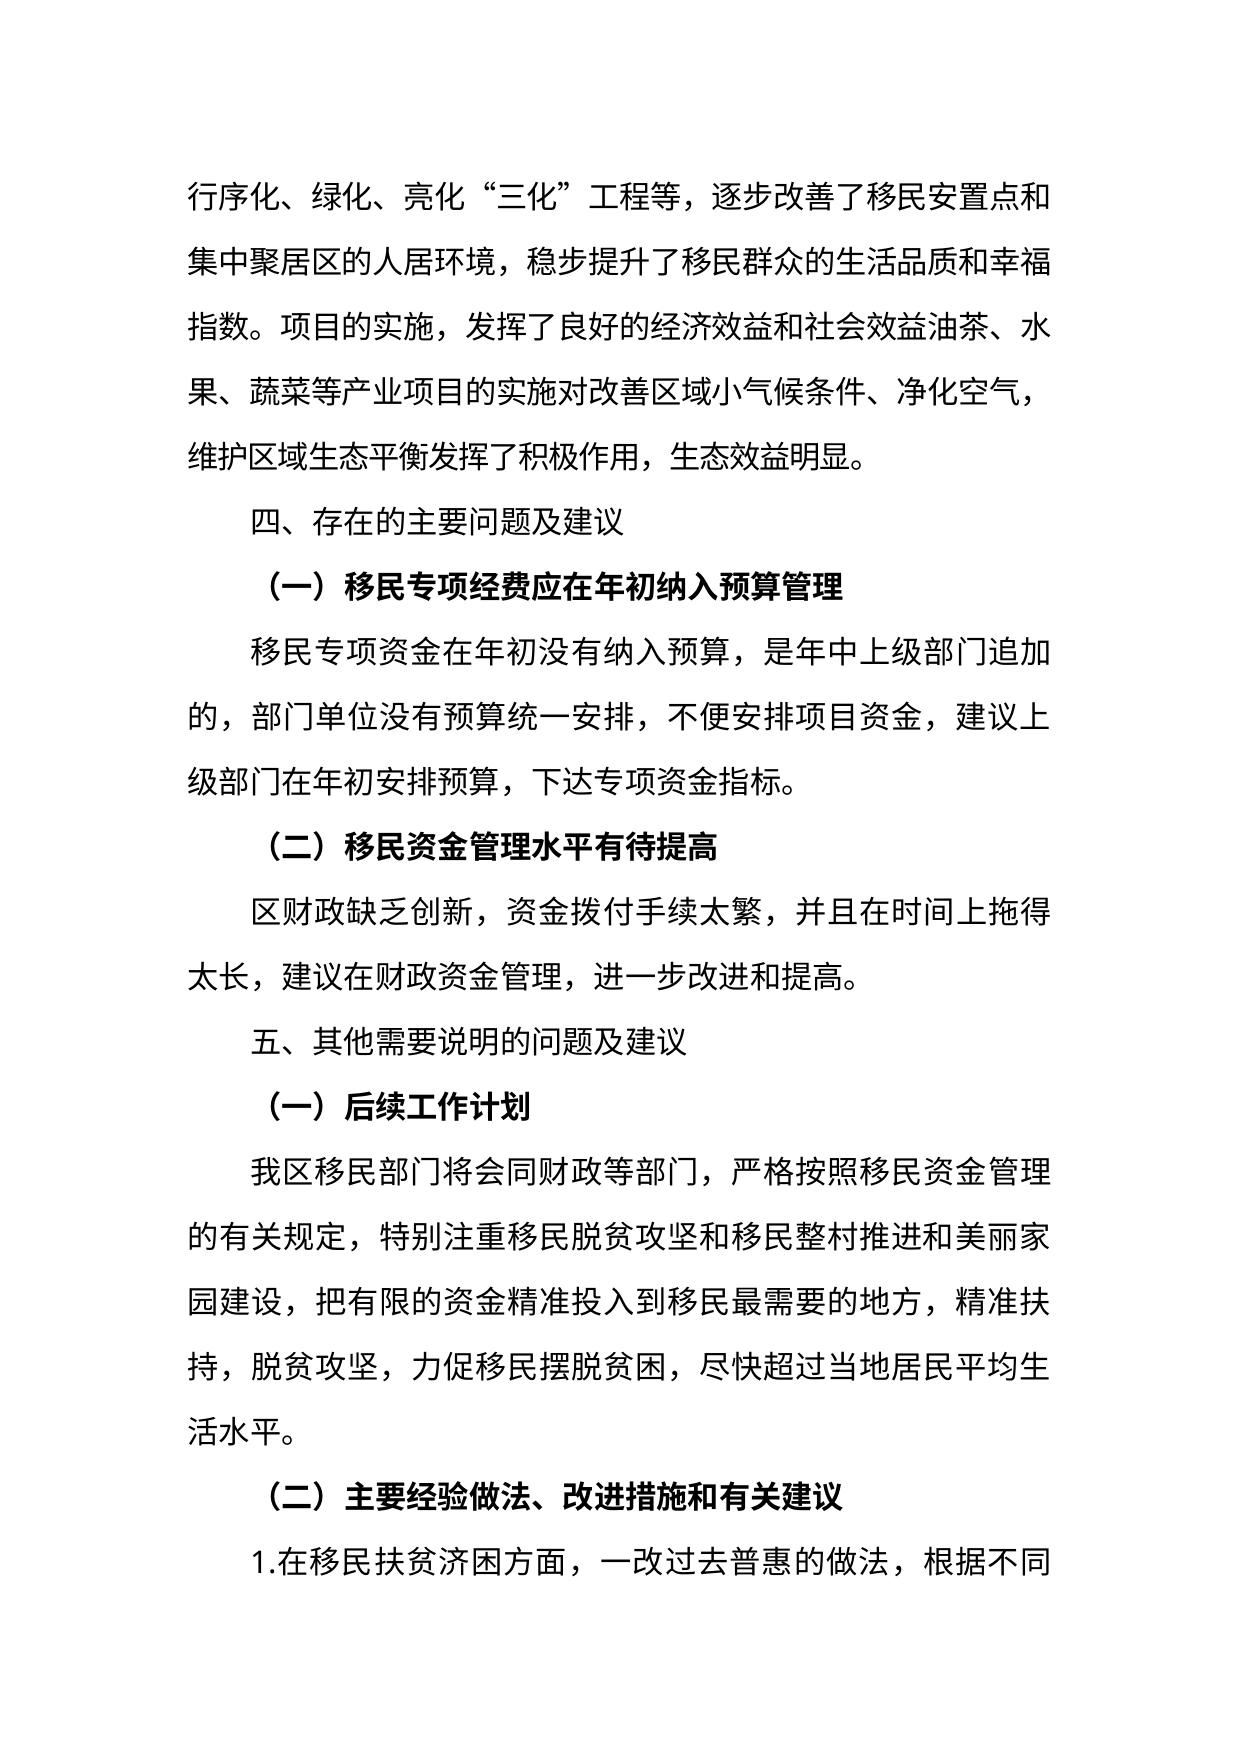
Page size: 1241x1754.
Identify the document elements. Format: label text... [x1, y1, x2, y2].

text （一）移民专项经费应在年初纳入预算管理 [187, 552, 1053, 617]
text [187, 1527, 1053, 1592]
text （一）后续工作计划 [187, 1072, 1053, 1137]
text （二）主要经验做法、改进措施和有关建议 [187, 1462, 1053, 1527]
text 我区移民部门将会同财政等部门，严格按照移民资金管理的有关规定，特别注重移民脱贫攻坚和移民整村推进和美丽家园建设，把有限的资金精准投入到移民最需要的地方，精准扶持，脱贫攻坚，力促移民摆脱贫困，尽快超过当地居民平均生活水平。 [187, 1137, 1053, 1462]
text 四、存在的主要问题及建议 [187, 487, 1053, 552]
text 区财政缺乏创新，资金拨付手续太繁，并且在时间上拖得太长，建议在财政资金管理，进一步改进和提高。 [187, 877, 1053, 1007]
text 移民专项资金在年初没有纳入预算，是年中上级部门追加的，部门单位没有预算统一安排，不便安排项目资金，建议上级部门在年初安排预算，下达专项资金指标。 [187, 617, 1053, 812]
text （二）移民资金管理水平有待提高 [187, 812, 1053, 877]
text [187, 162, 1053, 487]
text 五、其他需要说明的问题及建议 [187, 1007, 1053, 1072]
